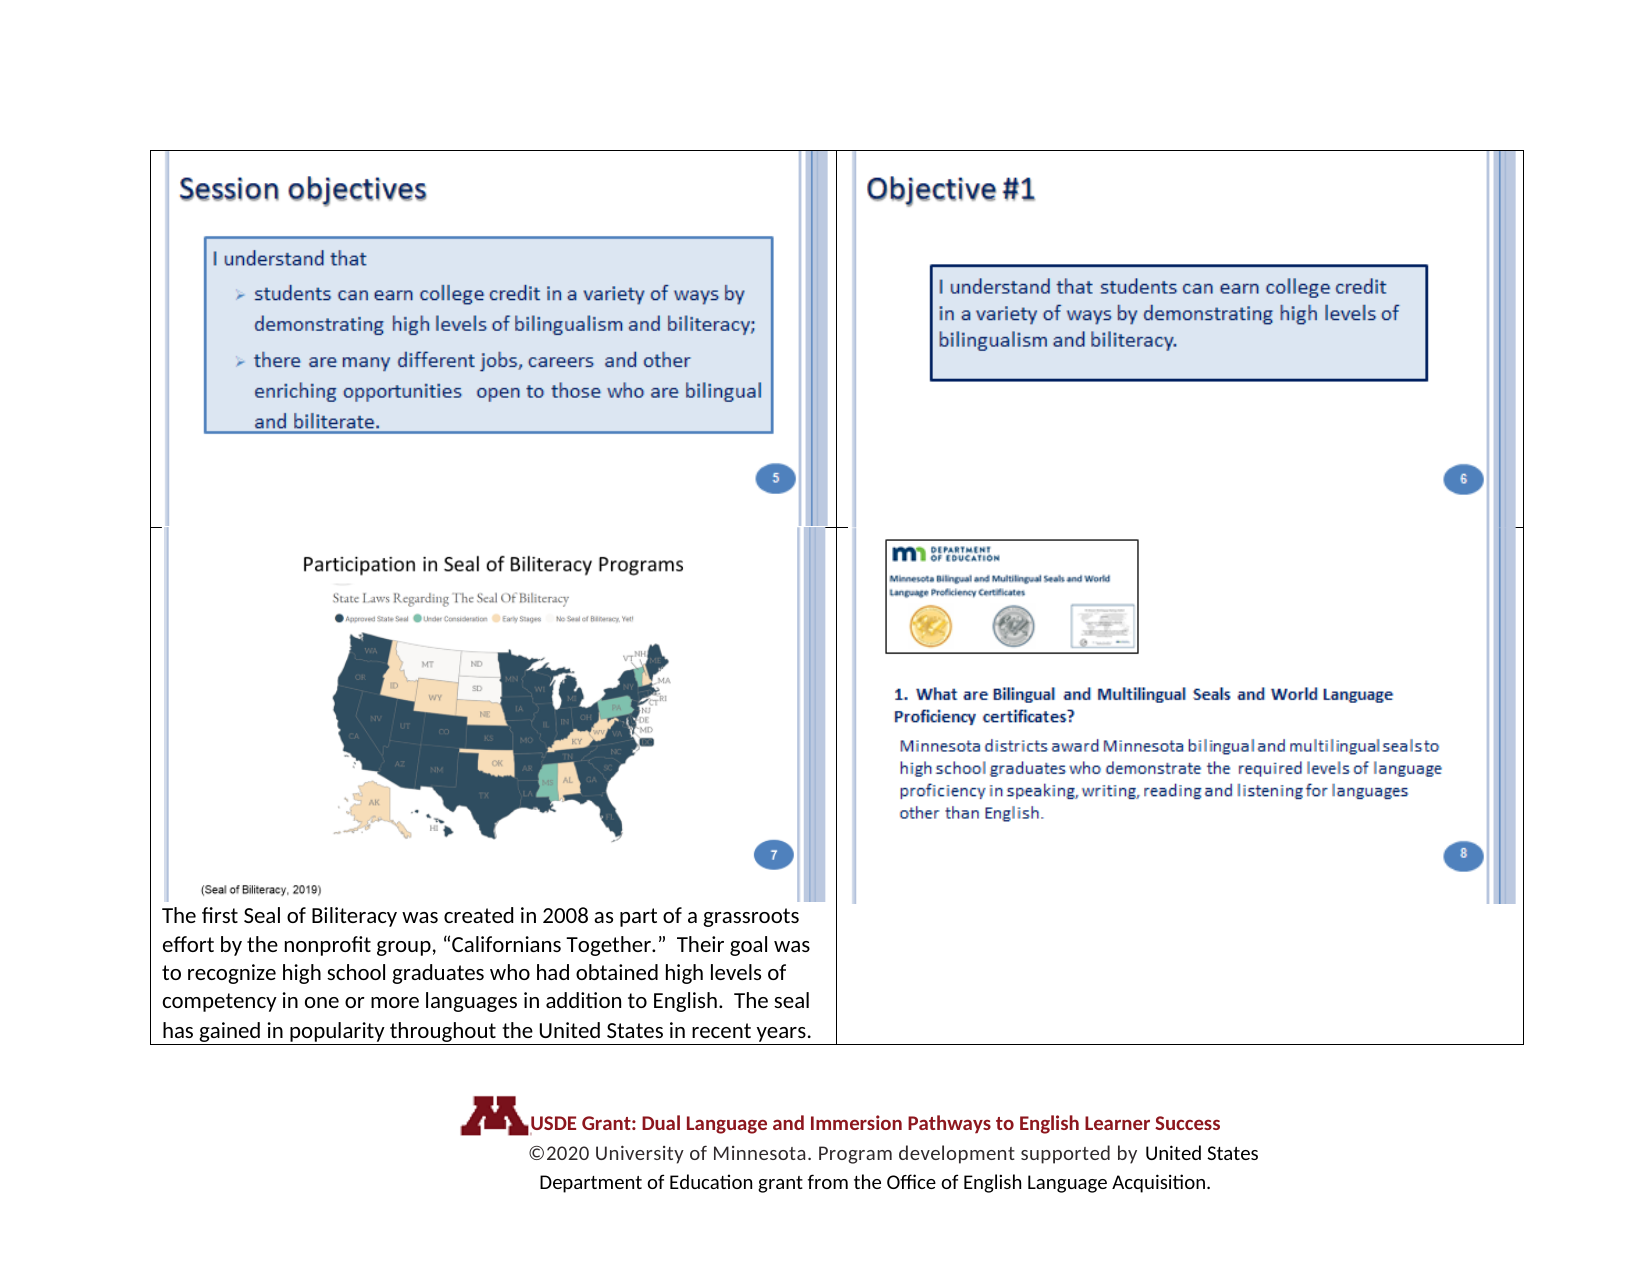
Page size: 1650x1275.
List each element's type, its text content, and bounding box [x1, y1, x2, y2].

table_cell [837, 151, 848, 527]
picture [161, 151, 828, 526]
table_cell [1516, 151, 1523, 527]
table_cell [837, 528, 1523, 1044]
table_cell The first Seal of Biliteracy was created in 2008 as part of a grassroots effort by the nonprofit group, “Californians Together.” Their goal was to recognize high school graduates who had obtained high levels of competency in one or more languages in addition to English. The seal has gained in popularity throughout the United States in recent years. [151, 528, 836, 1044]
picture [161, 527, 826, 902]
picture [848, 151, 1516, 904]
picture [452, 1090, 532, 1139]
table_cell [151, 151, 836, 527]
